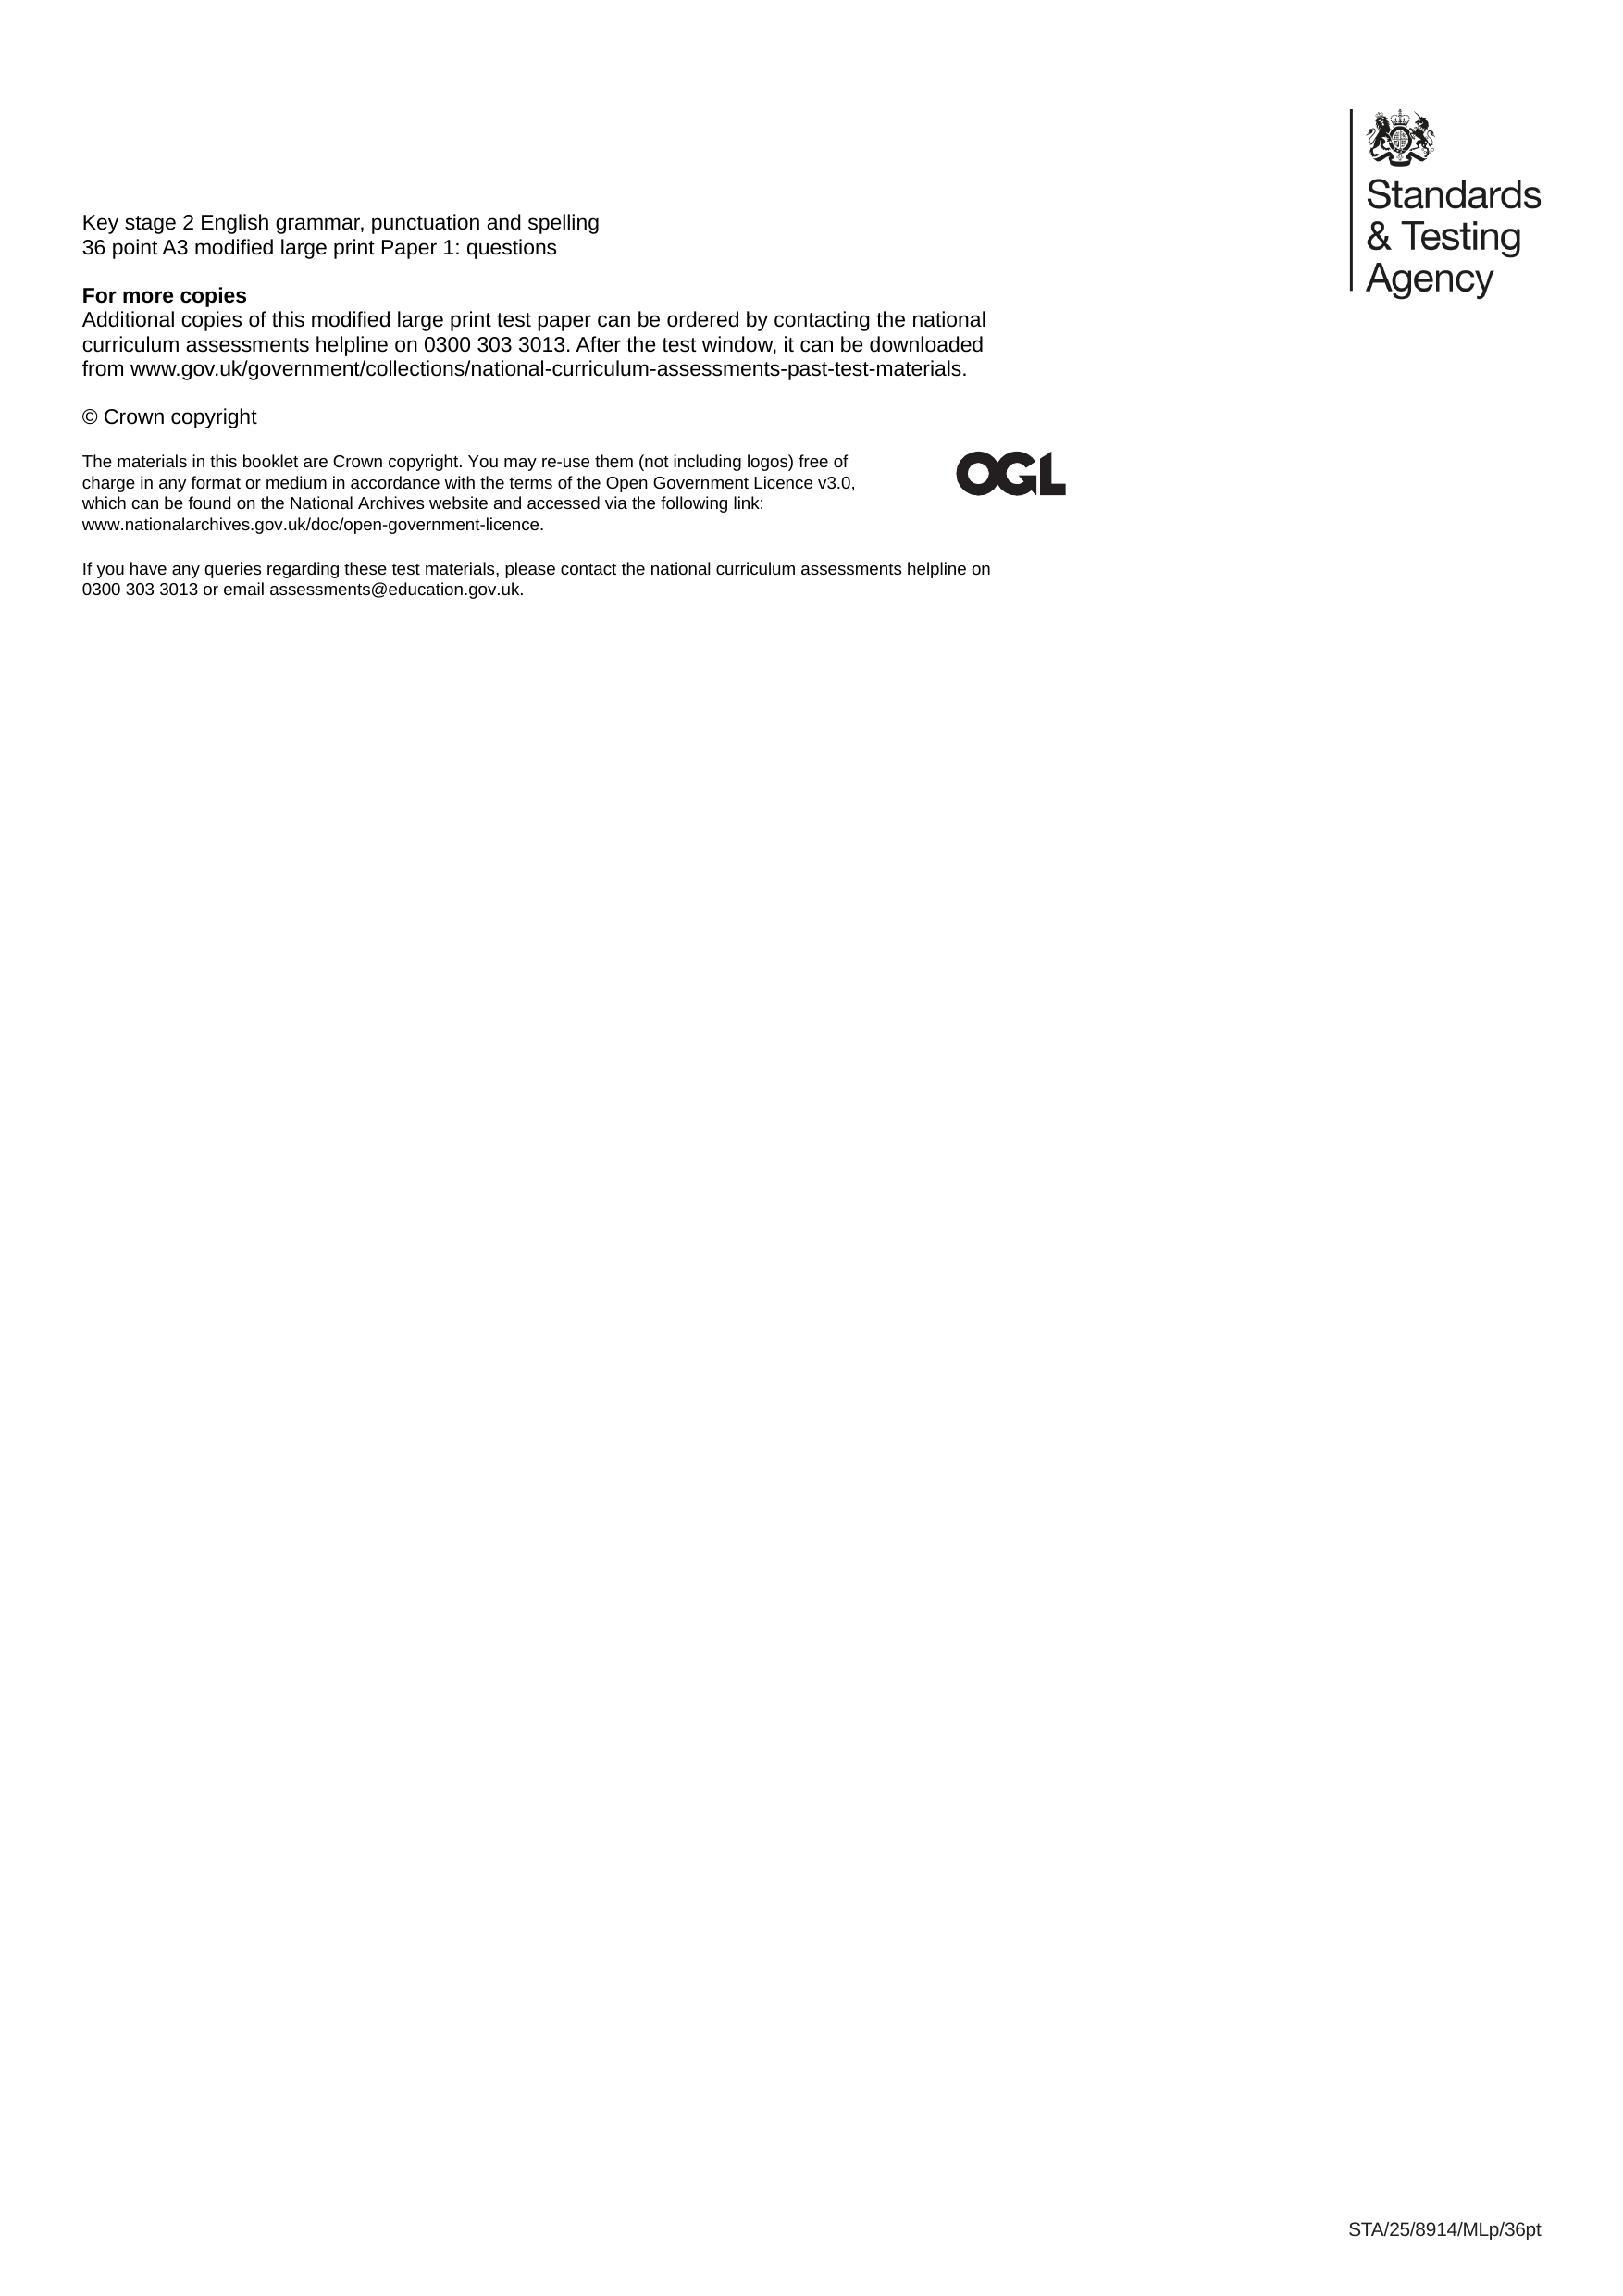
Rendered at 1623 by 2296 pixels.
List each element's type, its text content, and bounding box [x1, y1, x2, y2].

title © Crown copyright [82, 404, 1541, 428]
text If you have any queries regarding these test materials, please contact the national curriculum assessments helpline on 0300 303 3013 or email assessments@education.gov.uk. [82, 558, 1541, 599]
text The materials in this booklet are Crown copyright. You may re-use them (not including logos) free of charge in any format or medium in accordance with the terms of the Open Government Licence v3.0, which can be found on the National Archives website and accessed via the following link: www.nationalarchives.gov.uk/doc/open-government-licence. [82, 452, 890, 534]
title Key stage 2 English grammar, punctuation and spelling 36 point A3 modified large print Paper 1: questions For more copies Additional copies of this modified large print test paper can be ordered by contacting the national curriculum assessments helpline on 0300 303 3013. After the test window, it can be downloaded from www.gov.uk/government/collections/national-curriculum-assessments-past-test-materials. [82, 186, 1022, 381]
picture [1349, 109, 1542, 301]
